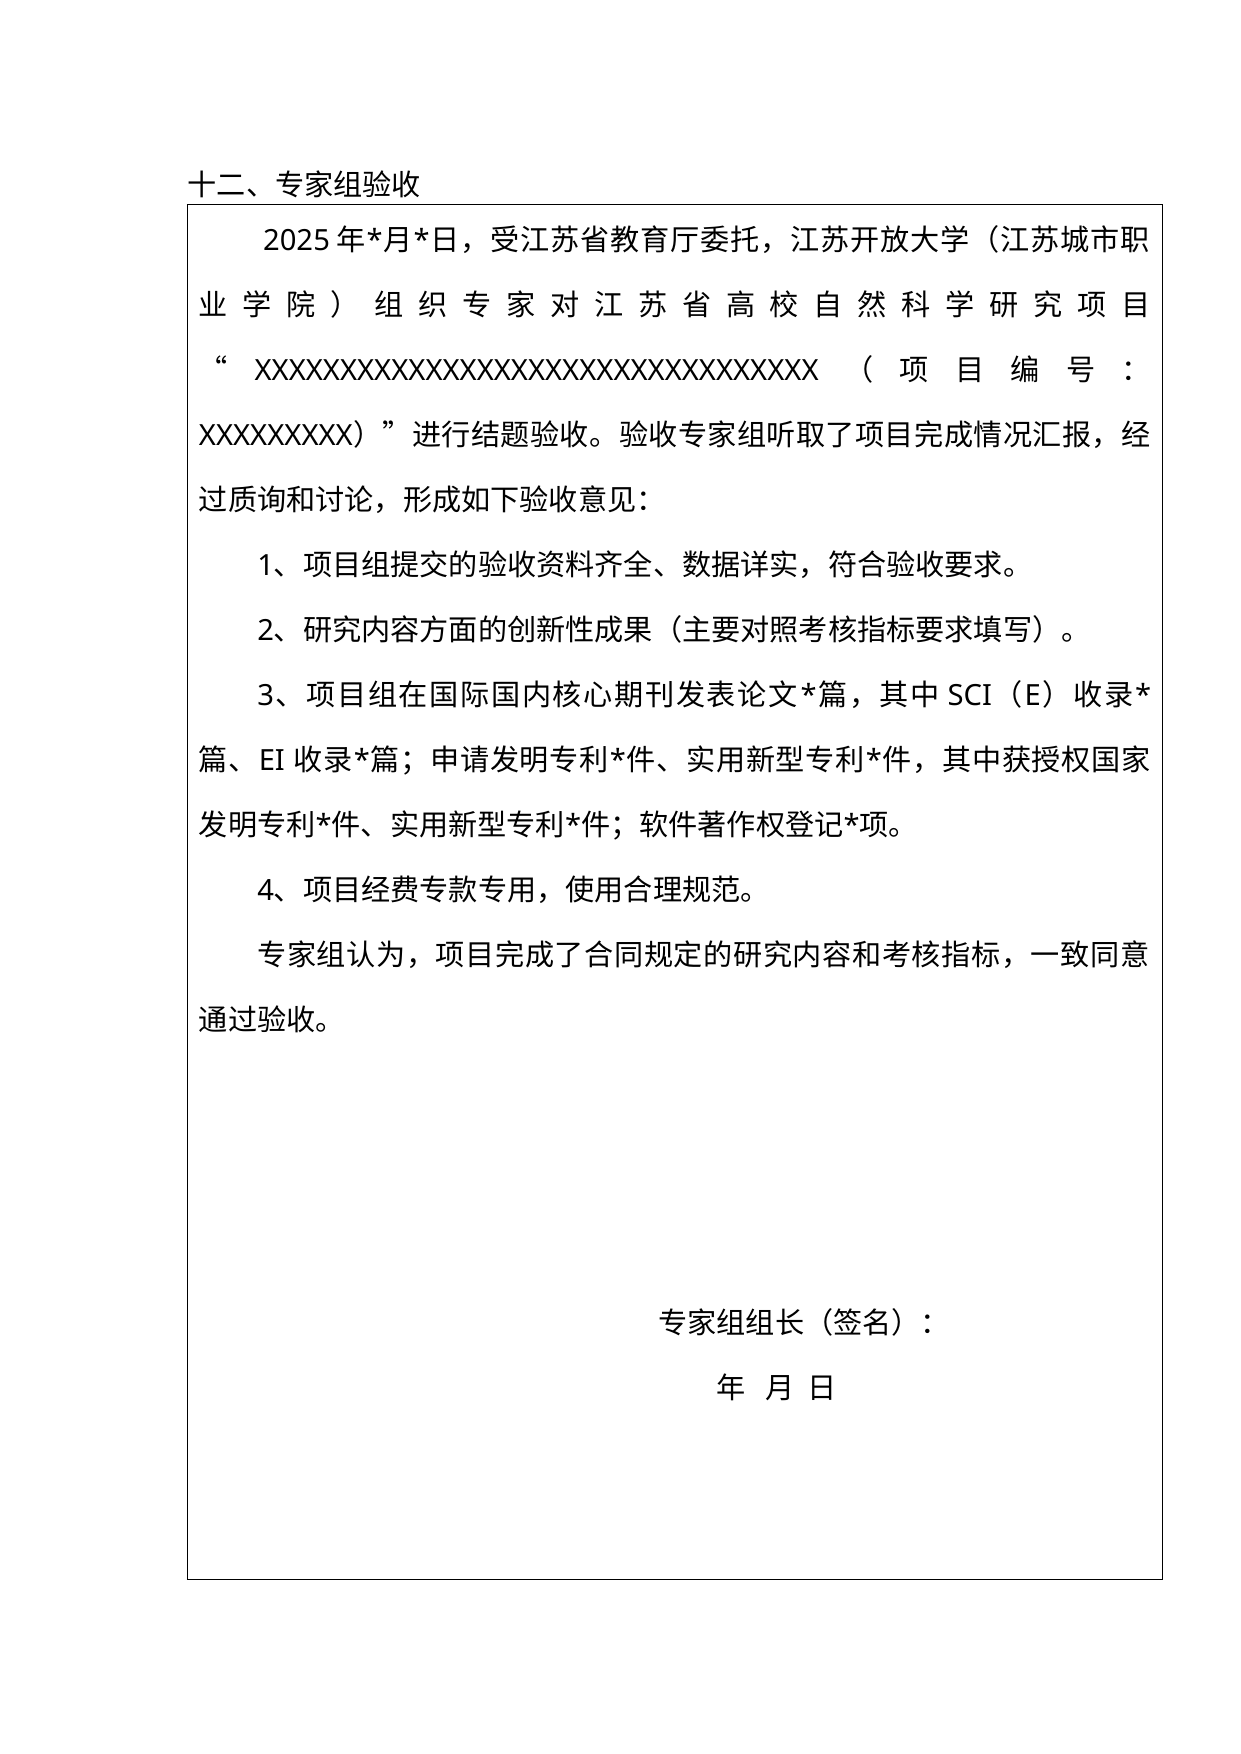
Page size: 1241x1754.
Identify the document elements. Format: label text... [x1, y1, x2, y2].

table_cell 专家组组长（签名）： 年 月 日 [188, 1288, 1162, 1579]
text 十二、专家组验收 [187, 162, 1053, 204]
table_header 2025年*月*日，受江苏省教育厅委托，江苏开放大学（江苏城市职业学院）组织专家对江苏省高校自然科学研究项目“XXXXXXXXXXXXXXXXXXXXXXXXXXXXXXXXX（项目编号：XXXXXXXXX）”进行结题验收。验收专家组听取了项目完成情况汇报，经过质询和讨论，形成如下验收意见： 1、项目组提交的验收资料齐全、数据详实，符合验收要求。 2、研究内容方面的创新性成果（主要对照考核指标要求填写）。 3、项目组在国际国内核心期刊发表论文*篇，其中SCI（E）收录*篇、EI 收录*篇；申请发明专利*件、实用新型专利*件，其中获授权国家发明专利*件、实用新型专利*件；软件著作权登记*项。 4、项目经费专款专用，使用合理规范。 专家组认为，项目完成了合同规定的研究内容和考核指标，一致同意通过验收。 [188, 205, 1162, 1288]
